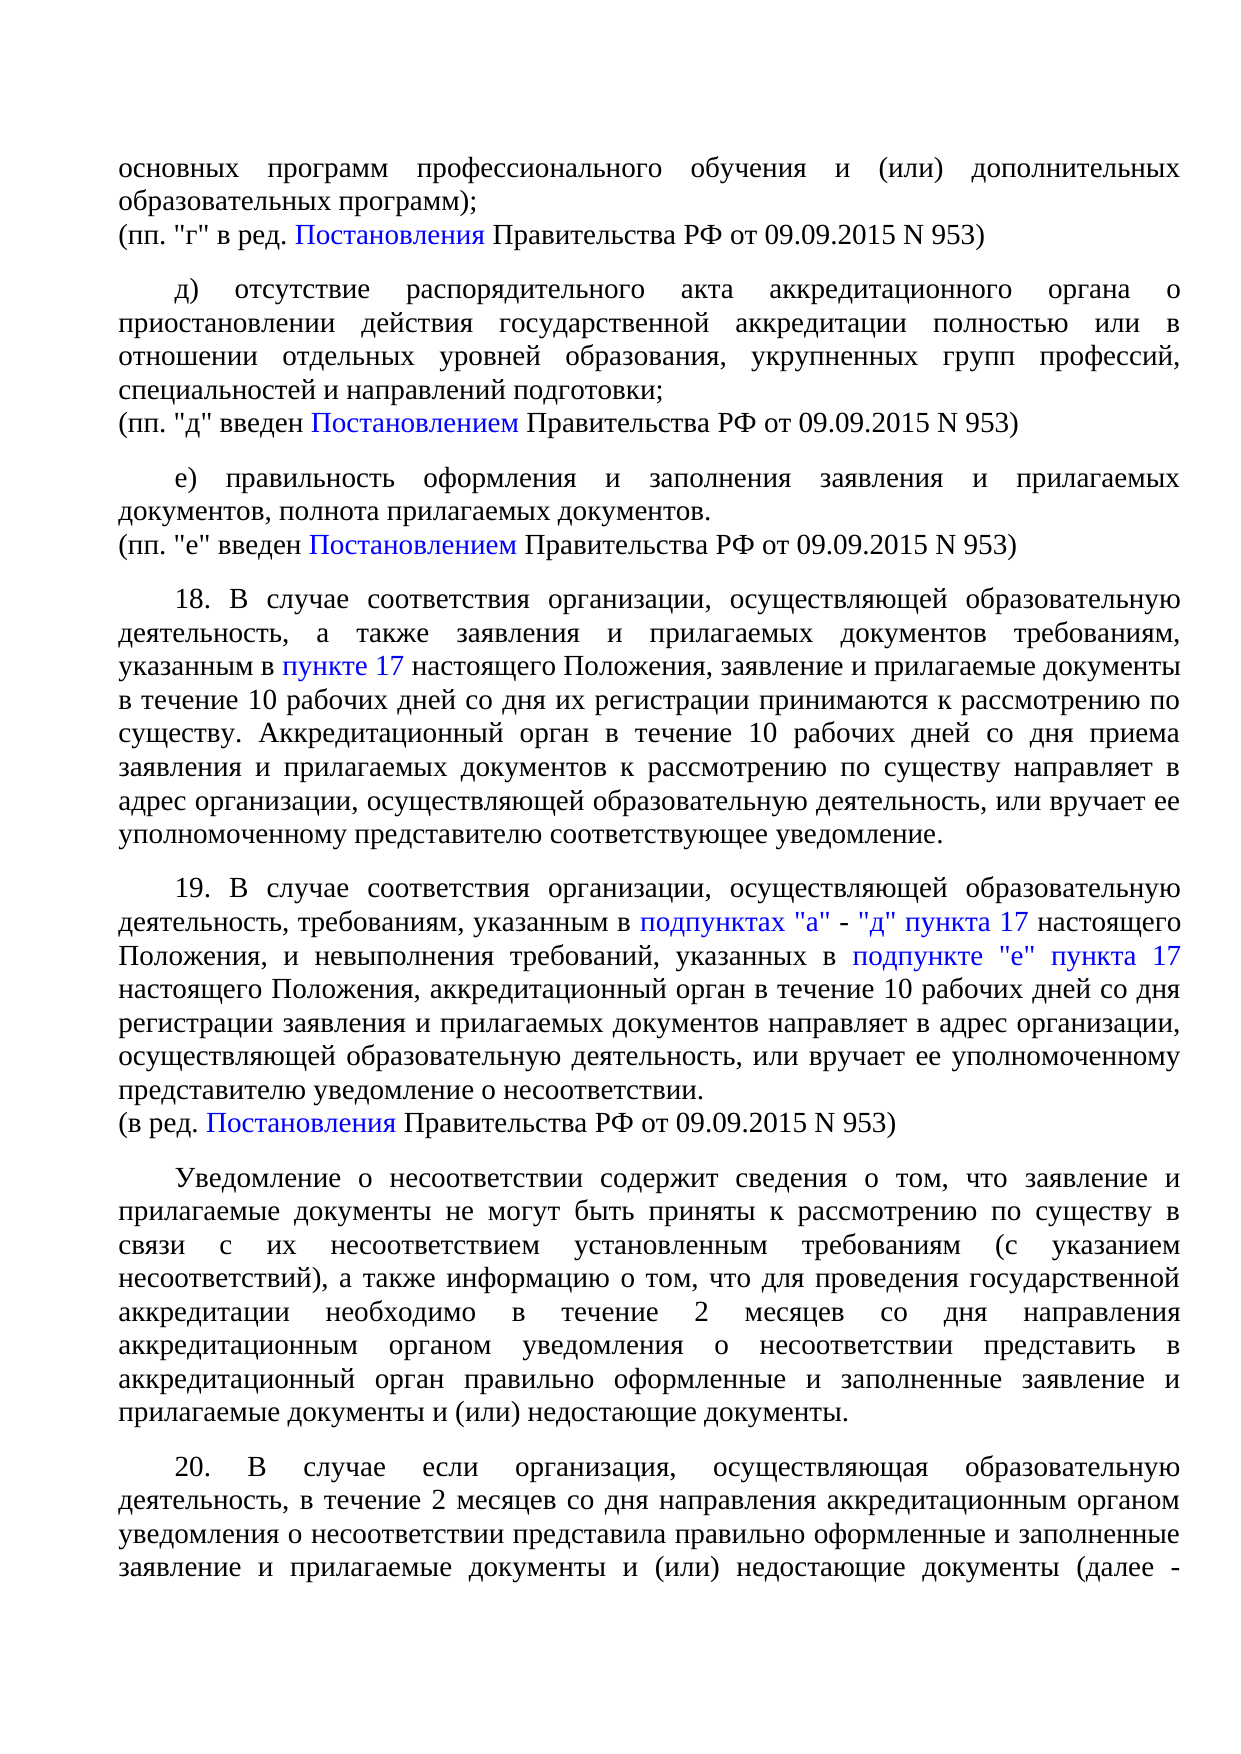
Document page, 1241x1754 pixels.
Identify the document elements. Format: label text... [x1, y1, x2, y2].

text (пп. "е" введен Постановлением Правительства РФ от 09.09.2015 N 953) [118, 527, 1181, 561]
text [118, 150, 1181, 217]
text (пп. "д" введен Постановлением Правительства РФ от 09.09.2015 N 953) [118, 406, 1181, 439]
text е) правильность оформления и заполнения заявления и прилагаемых документов, полнота прилагаемых документов. [118, 460, 1181, 527]
text (пп. "г" в ред. Постановления Правительства РФ от 09.09.2015 N 953) [118, 217, 1181, 251]
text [118, 1449, 1181, 1583]
text 19. В случае соответствия организации, осуществляющей образовательную деятельность, требованиям, указанным в подпунктах "а" - "д" пункта 17 настоящего Положения, и невыполнения требований, указанных в подпункте "е" пункта 17 настоящего Положения, аккредитационный орган в течение 10 рабочих дней со дня регистрации заявления и прилагаемых документов направляет в адрес организации, осуществляющей образовательную деятельность, или вручает ее уполномоченному представителю уведомление о несоответствии. [118, 871, 1181, 1105]
text 18. В случае соответствия организации, осуществляющей образовательную деятельность, а также заявления и прилагаемых документов требованиям, указанным в пункте 17 настоящего Положения, заявление и прилагаемые документы в течение 10 рабочих дней со дня их регистрации принимаются к рассмотрению по существу. Аккредитационный орган в течение 10 рабочих дней со дня приема заявления и прилагаемых документов к рассмотрению по существу направляет в адрес организации, осуществляющей образовательную деятельность, или вручает ее уполномоченному представителю соответствующее уведомление. [118, 581, 1181, 850]
text Уведомление о несоответствии содержит сведения о том, что заявление и прилагаемые документы не могут быть приняты к рассмотрению по существу в связи с их несоответствием установленным требованиям (с указанием несоответствий), а также информацию о том, что для проведения государственной аккредитации необходимо в течение 2 месяцев со дня направления аккредитационным органом уведомления о несоответствии представить в аккредитационный орган правильно оформленные и заполненные заявление и прилагаемые документы и (или) недостающие документы. [118, 1160, 1181, 1428]
text (в ред. Постановления Правительства РФ от 09.09.2015 N 953) [118, 1105, 1181, 1139]
text д) отсутствие распорядительного акта аккредитационного органа о приостановлении действия государственной аккредитации полностью или в отношении отдельных уровней образования, укрупненных групп профессий, специальностей и направлений подготовки; [118, 271, 1181, 406]
